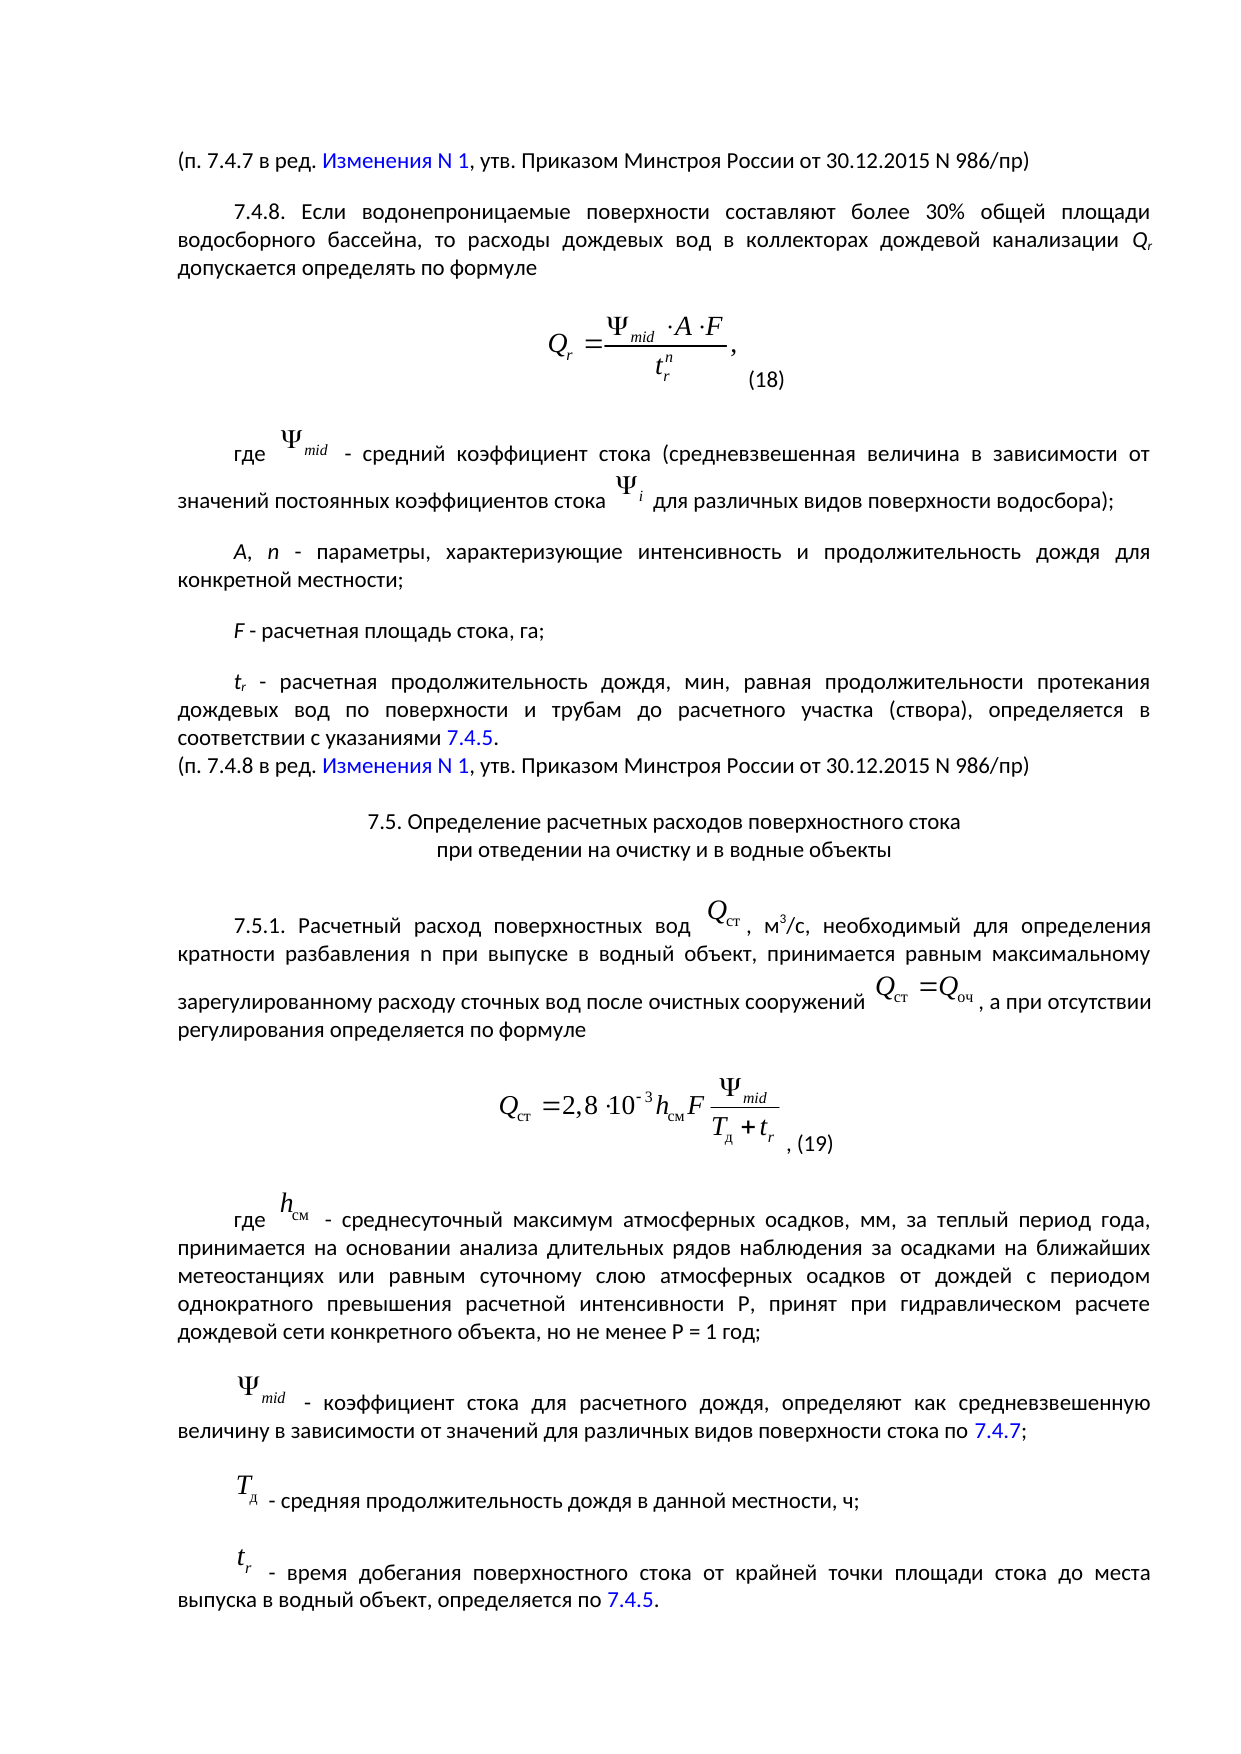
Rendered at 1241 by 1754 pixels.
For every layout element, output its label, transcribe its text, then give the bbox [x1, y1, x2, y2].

text 7.5. Определение расчетных расходов поверхностного стока [177, 807, 1152, 835]
text (18) [177, 309, 1152, 393]
text где - средний коэффициент стока (средневзвешенная величина в зависимости от значений постоянных коэффициентов стока для различных видов поверхности водосбора); [177, 421, 1152, 514]
text - время добегания поверхностного стока от крайней точки площади стока до места выпуска в водный объект, определяется по 7.4.5. [177, 1538, 1152, 1614]
text , (19) [177, 1071, 1152, 1157]
text tr - расчетная продолжительность дождя, мин, равная продолжительности протекания дождевых вод по поверхности и трубам до расчетного участка (створа), определяется в соответствии с указаниями 7.4.5. [177, 667, 1152, 751]
text A, n - параметры, характеризующие интенсивность и продолжительность дождя для конкретной местности; [177, 537, 1152, 593]
text где - среднесуточный максимум атмосферных осадков, мм, за теплый период года, принимается на основании анализа длительных рядов наблюдения за осадками на ближайших метеостанциях или равным суточному слою атмосферных осадков от дождей с периодом однократного превышения расчетной интенсивности P, принят при гидравлическом расчете дождевой сети конкретного объекта, но не менее P = 1 год; [177, 1185, 1152, 1345]
text - средняя продолжительность дождя в данной местности, ч; [177, 1467, 1152, 1515]
text 7.5.1. Расчетный расход поверхностных вод , м3/с, необходимый для определения кратности разбавления n при выпуске в водный объект, принимается равным максимальному зарегулированному расходу сточных вод после очистных сооружений , а при отсутствии регулирования определяется по формуле [177, 891, 1152, 1043]
text (п. 7.4.7 в ред. Изменения N 1, утв. Приказом Минстроя России от 30.12.2015 N 986/пр) [177, 146, 1152, 174]
text - коэффициент стока для расчетного дождя, определяют как средневзвешенную величину в зависимости от значений для различных видов поверхности стока по 7.4.7; [177, 1368, 1152, 1444]
text F - расчетная площадь стока, га; [177, 616, 1152, 644]
text при отведении на очистку и в водные объекты [177, 835, 1152, 863]
text (п. 7.4.8 в ред. Изменения N 1, утв. Приказом Минстроя России от 30.12.2015 N 986/пр) [177, 751, 1152, 779]
text 7.4.8. Если водонепроницаемые поверхности составляют более 30% общей площади водосборного бассейна, то расходы дождевых вод в коллекторах дождевой канализации Qr допускается определять по формуле [177, 197, 1152, 281]
